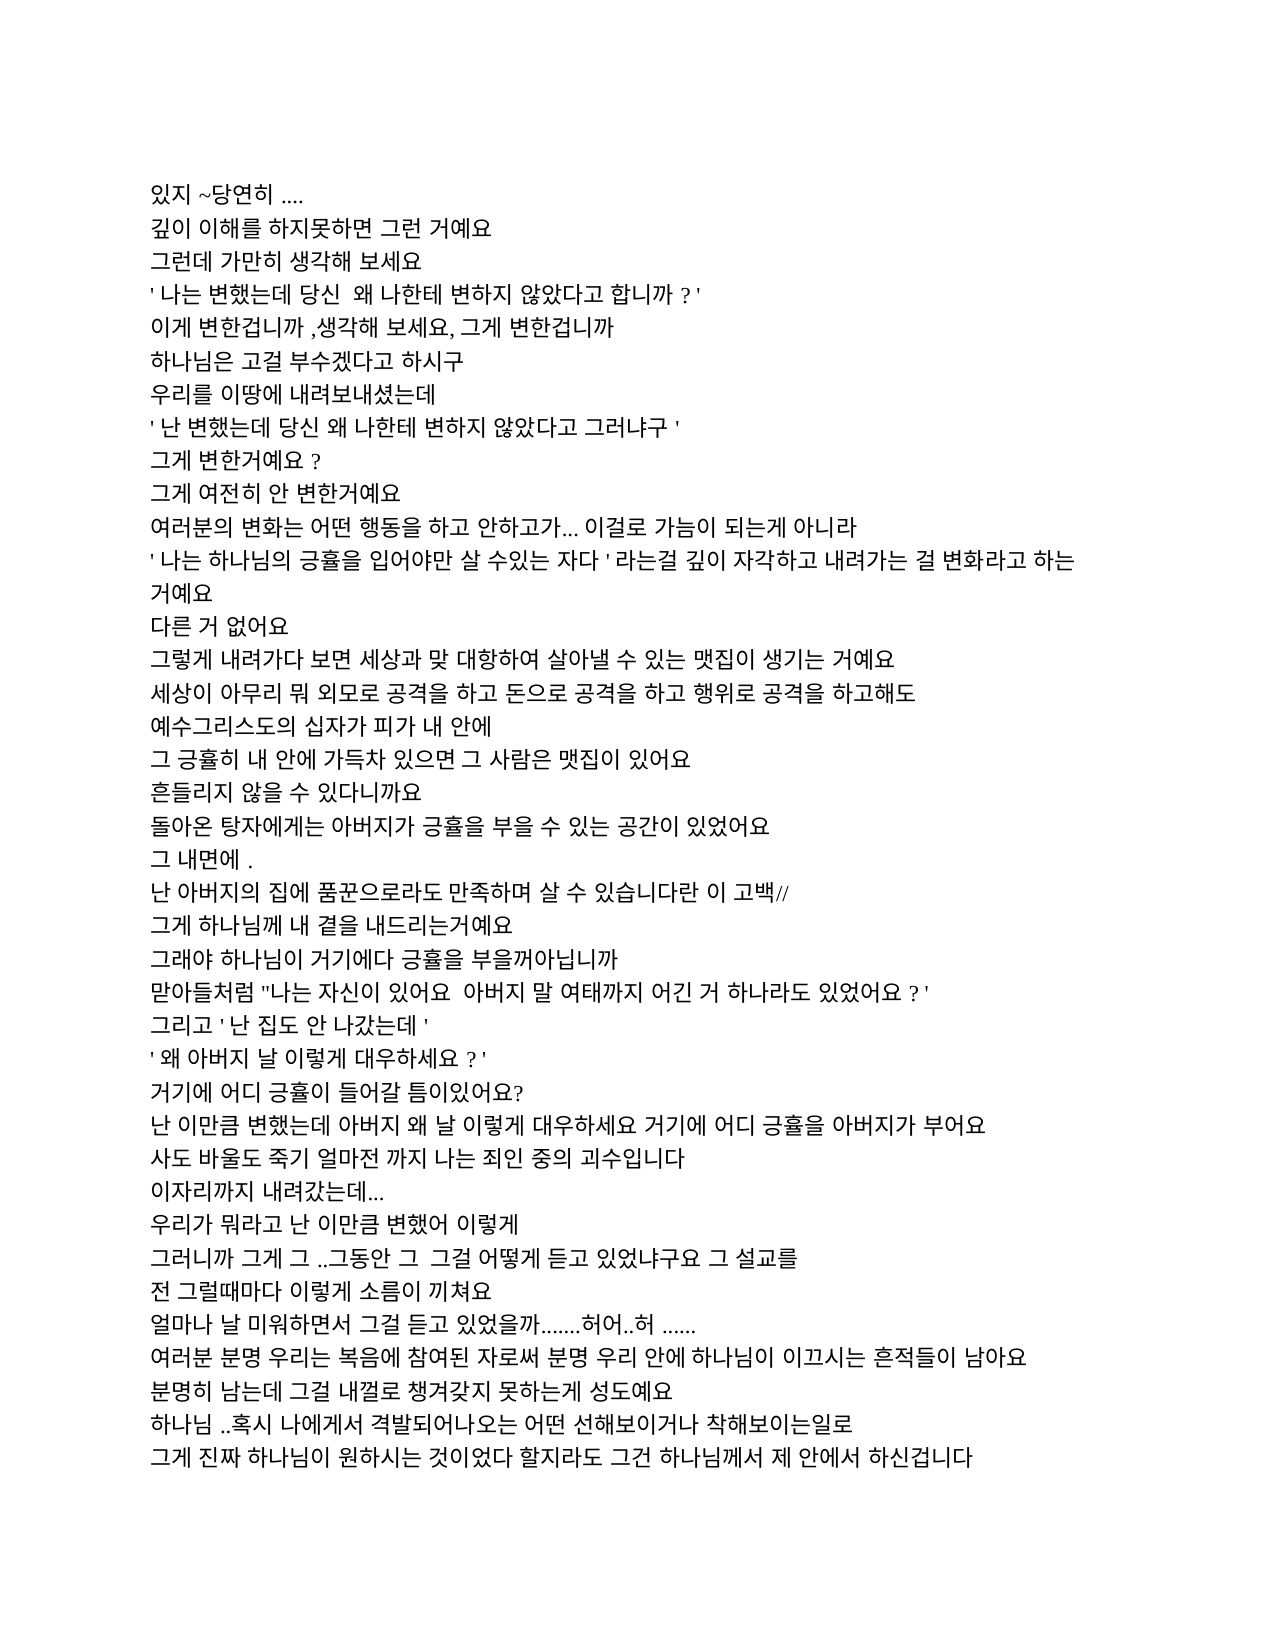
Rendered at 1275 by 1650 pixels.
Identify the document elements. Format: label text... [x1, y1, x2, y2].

text 사도 바울도 죽기 얼마전 까지 나는 죄인 중의 괴수입니다 이자리까지 내려갔는데... 우리가 뭐라고 난 이만큼 변했어 이렇게 [150, 1141, 1125, 1241]
text 그러니까 그게 그 ..그동안 그 그걸 어떻게 듣고 있었냐구요 그 설교를 전 그럴때마다 이렇게 소름이 끼쳐요 얼마나 날 미워하면서 그걸 듣고 있었을까.......허어..허 ...... [150, 1241, 1125, 1340]
text 여러분 분명 우리는 복음에 참여된 자로써 분명 우리 안에 하나님이 이끄시는 흔적들이 남아요 분명히 남는데 그걸 내껄로 챙겨갖지 못하는게 성도예요 [150, 1340, 1125, 1407]
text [150, 1407, 1125, 1473]
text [150, 177, 1125, 1141]
